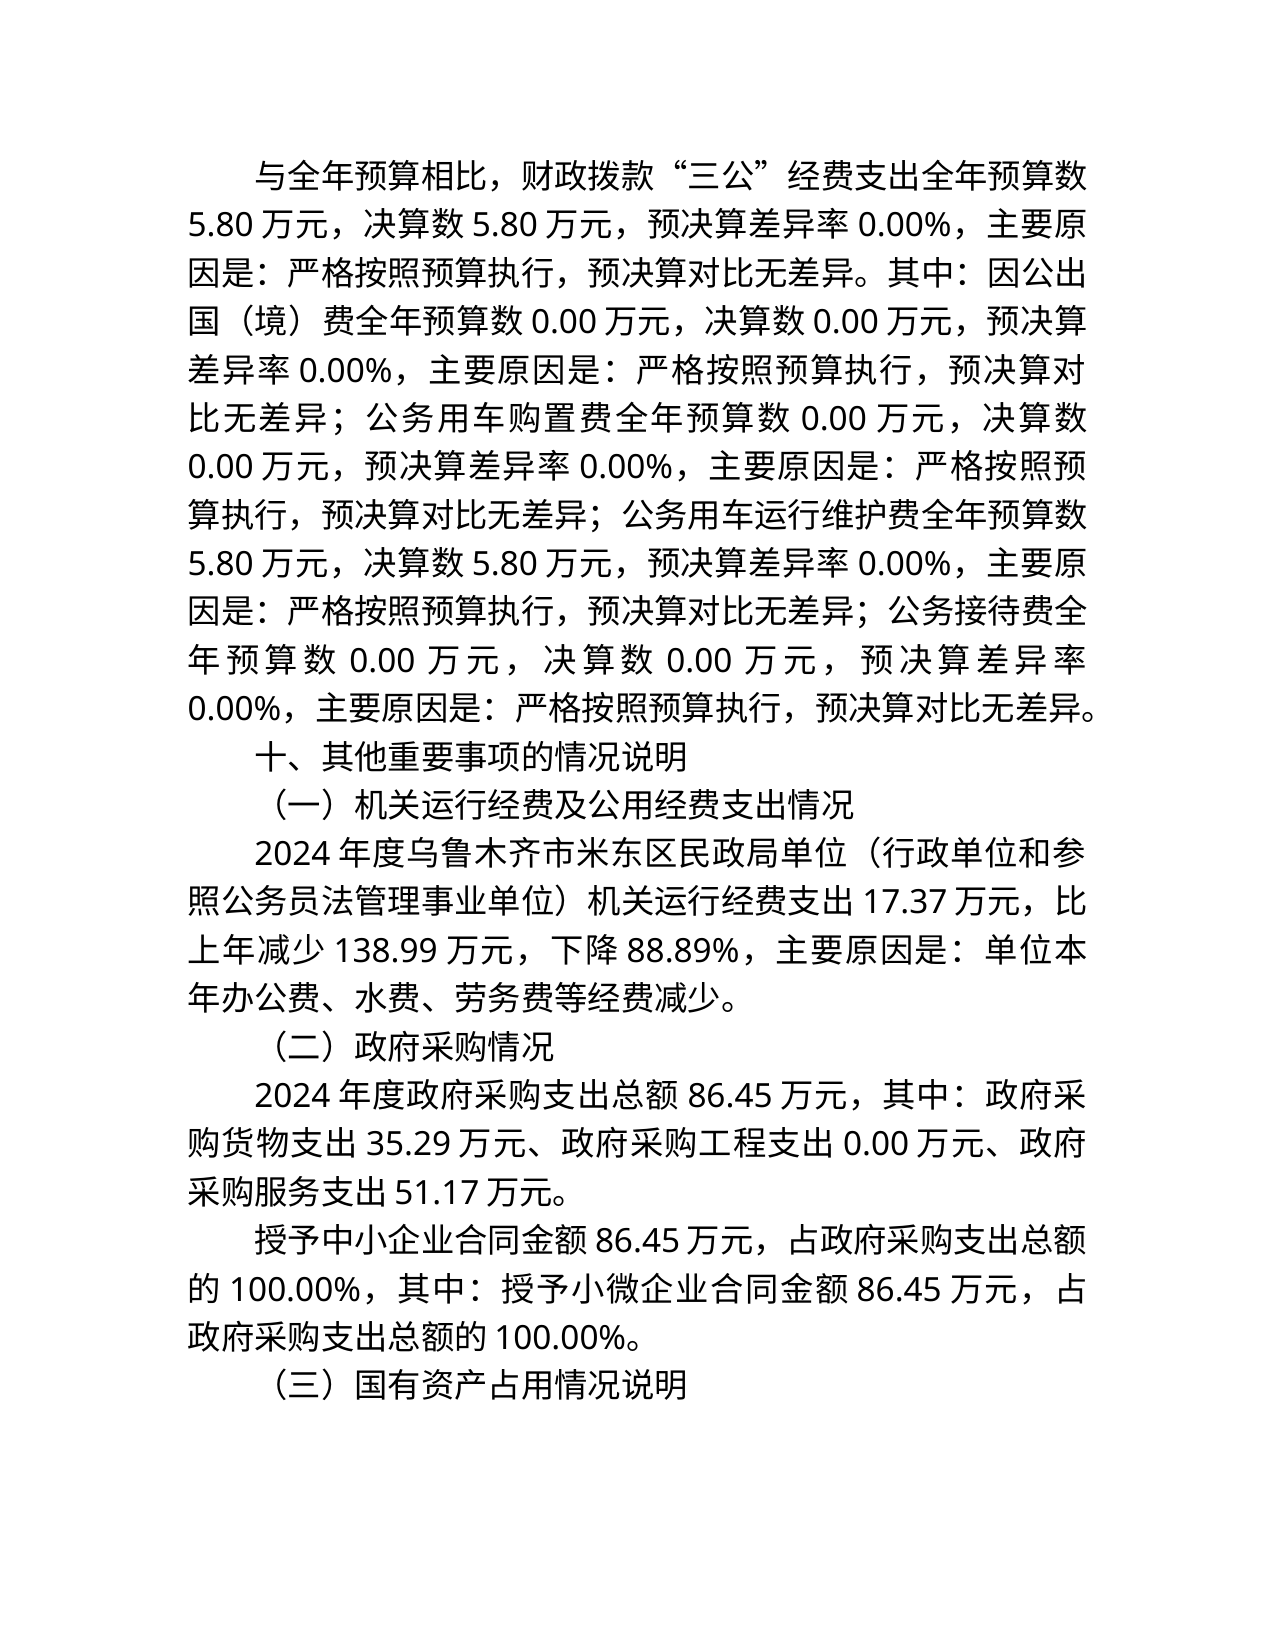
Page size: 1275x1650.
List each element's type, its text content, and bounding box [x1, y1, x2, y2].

text （一）机关运行经费及公用经费支出情况 [187, 779, 1087, 827]
text 2024年度乌鲁木齐市米东区民政局单位（行政单位和参照公务员法管理事业单位）机关运行经费支出17.37万元，比上年减少138.99万元，下降88.89%，主要原因是：单位本年办公费、水费、劳务费等经费减少。 [187, 827, 1087, 1020]
text （二）政府采购情况 [187, 1020, 1087, 1069]
text 授予中小企业合同金额86.45万元，占政府采购支出总额的100.00%，其中：授予小微企业合同金额86.45万元，占政府采购支出总额的100.00%。 [187, 1214, 1087, 1359]
text 十、其他重要事项的情况说明 [187, 730, 1087, 779]
text 与全年预算相比，财政拨款“三公”经费支出全年预算数5.80万元，决算数5.80万元，预决算差异率0.00%，主要原因是：严格按照预算执行，预决算对比无差异。其中：因公出国（境）费全年预算数0.00万元，决算数0.00万元，预决算差异率0.00%，主要原因是：严格按照预算执行，预决算对比无差异；公务用车购置费全年预算数0.00万元，决算数0.00万元，预决算差异率0.00%，主要原因是：严格按照预算执行，预决算对比无差异；公务用车运行维护费全年预算数5.80万元，决算数5.80万元，预决算差异率0.00%，主要原因是：严格按照预算执行，预决算对比无差异；公务接待费全年预算数0.00万元，决算数0.00万元，预决算差异率0.00%，主要原因是：严格按照预算执行，预决算对比无差异。 [187, 150, 1087, 730]
text 2024年度政府采购支出总额86.45万元，其中：政府采购货物支出35.29万元、政府采购工程支出0.00万元、政府采购服务支出51.17万元。 [187, 1069, 1087, 1214]
text （三）国有资产占用情况说明 [187, 1359, 1087, 1407]
